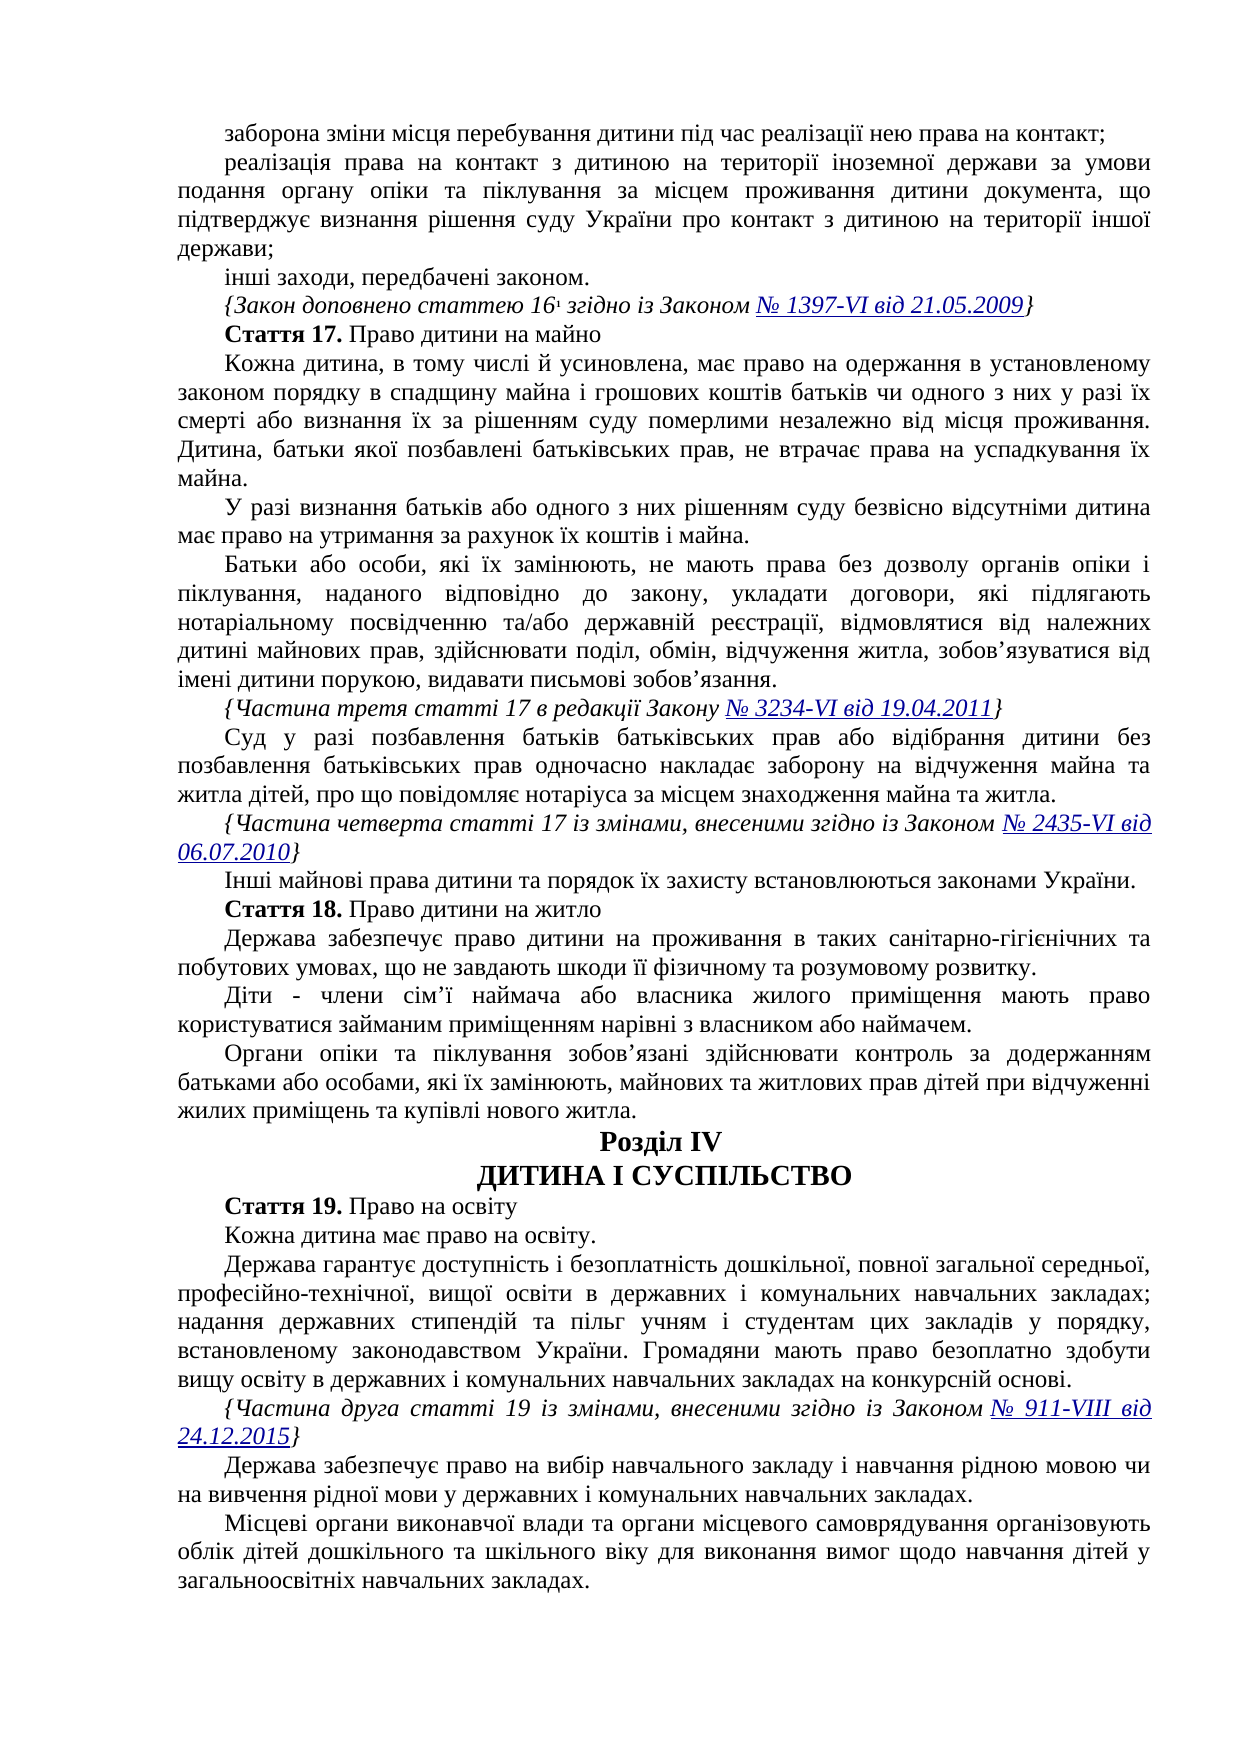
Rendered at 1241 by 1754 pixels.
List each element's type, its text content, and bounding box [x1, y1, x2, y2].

text Держава забезпечує право дитини на проживання в таких санітарно-гігієнічних та побутових умовах, що не завдають шкоди її фізичному та розумовому розвитку. [177, 923, 1152, 981]
text Кожна дитина має право на освіту. [177, 1220, 1152, 1249]
text Органи опіки та піклування зобов’язані здійснювати контроль за додержанням батьками або особами, які їх замінюють, майнових та житлових прав дітей при відчуженні жилих приміщень та купівлі нового житла. [177, 1038, 1152, 1124]
text Діти - члени сім’ї наймача або власника жилого приміщення мають право користуватися займаним приміщенням нарівні з власником або наймачем. [177, 981, 1152, 1038]
text Держава забезпечує право на вибір навчального закладу і навчання рідною мовою чи на вивчення рідної мови у державних і комунальних навчальних закладах. [177, 1450, 1152, 1508]
text У разі визнання батьків або одного з них рішенням суду безвісно відсутніми дитина має право на утримання за рахунок їх коштів і майна. [177, 492, 1152, 549]
text Стаття 18. Право дитини на житло [177, 894, 1152, 923]
text {Частина третя статті 17 в редакції Закону № 3234-VI від 19.04.2011} [177, 693, 1152, 722]
text Розділ IV ДИТИНА І СУСПІЛЬСТВО [224, 1124, 1105, 1191]
text інші заходи, передбачені законом. [177, 262, 1152, 291]
text {Частина четверта статті 17 із змінами, внесеними згідно із Законом № 2435-VI від 06.07.2010} [177, 808, 1152, 866]
text Держава гарантує доступність і безоплатність дошкільної, повної загальної середньої, професійно-технічної, вищої освіти в державних і комунальних навчальних закладах; надання державних стипендій та пільг учням і студентам цих закладів у порядку, встановленому законодавством України. Громадяни мають право безоплатно здобути вищу освіту в державних і комунальних навчальних закладах на конкурсній основі. [177, 1249, 1152, 1393]
text заборона зміни місця перебування дитини під час реалізації нею права на контакт; [177, 118, 1152, 147]
text Суд у разі позбавлення батьків батьківських прав або відібрання дитини без позбавлення батьківських прав одночасно накладає заборону на відчуження майна та житла дітей, про що повідомляє нотаріуса за місцем знаходження майна та житла. [177, 722, 1152, 808]
text {Частина друга статті 19 із змінами, внесеними згідно із Законом № 911-VIII від 24.12.2015} [177, 1393, 1152, 1450]
text Кожна дитина, в тому числі й усиновлена, має право на одержання в установленому законом порядку в спадщину майна і грошових коштів батьків чи одного з них у разі їх смерті або визнання їх за рішенням суду померлими незалежно від місця проживання. Дитина, батьки якої позбавлені батьківських прав, не втрачає права на успадкування їх майна. [177, 348, 1152, 492]
text реалізація права на контакт з дитиною на території іноземної держави за умови подання органу опіки та піклування за місцем проживання дитини документа, що підтверджує визнання рішення суду України про контакт з дитиною на території іншої держави; [177, 147, 1152, 262]
text Батьки або особи, які їх замінюють, не мають права без дозволу органів опіки і піклування, наданого відповідно до закону, укладати договори, які підлягають нотаріальному посвідченню та/або державній реєстрації, відмовлятися від належних дитині майнових прав, здійснювати поділ, обмін, відчуження житла, зобов’язуватися від імені дитини порукою, видавати письмові зобов’язання. [177, 549, 1152, 693]
text Стаття 19. Право на освіту [177, 1191, 1152, 1220]
text Інші майнові права дитини та порядок їх захисту встановлюються законами України. [177, 866, 1152, 894]
text Місцеві органи виконавчої влади та органи місцевого самоврядування організовують облік дітей дошкільного та шкільного віку для виконання вимог щодо навчання дітей у загальноосвітніх навчальних закладах. [177, 1508, 1152, 1594]
text {Закон доповнено статтею 16-1 згідно із Законом № 1397-VI від 21.05.2009} [177, 291, 1152, 319]
text Стаття 17. Право дитини на майно [177, 319, 1152, 348]
